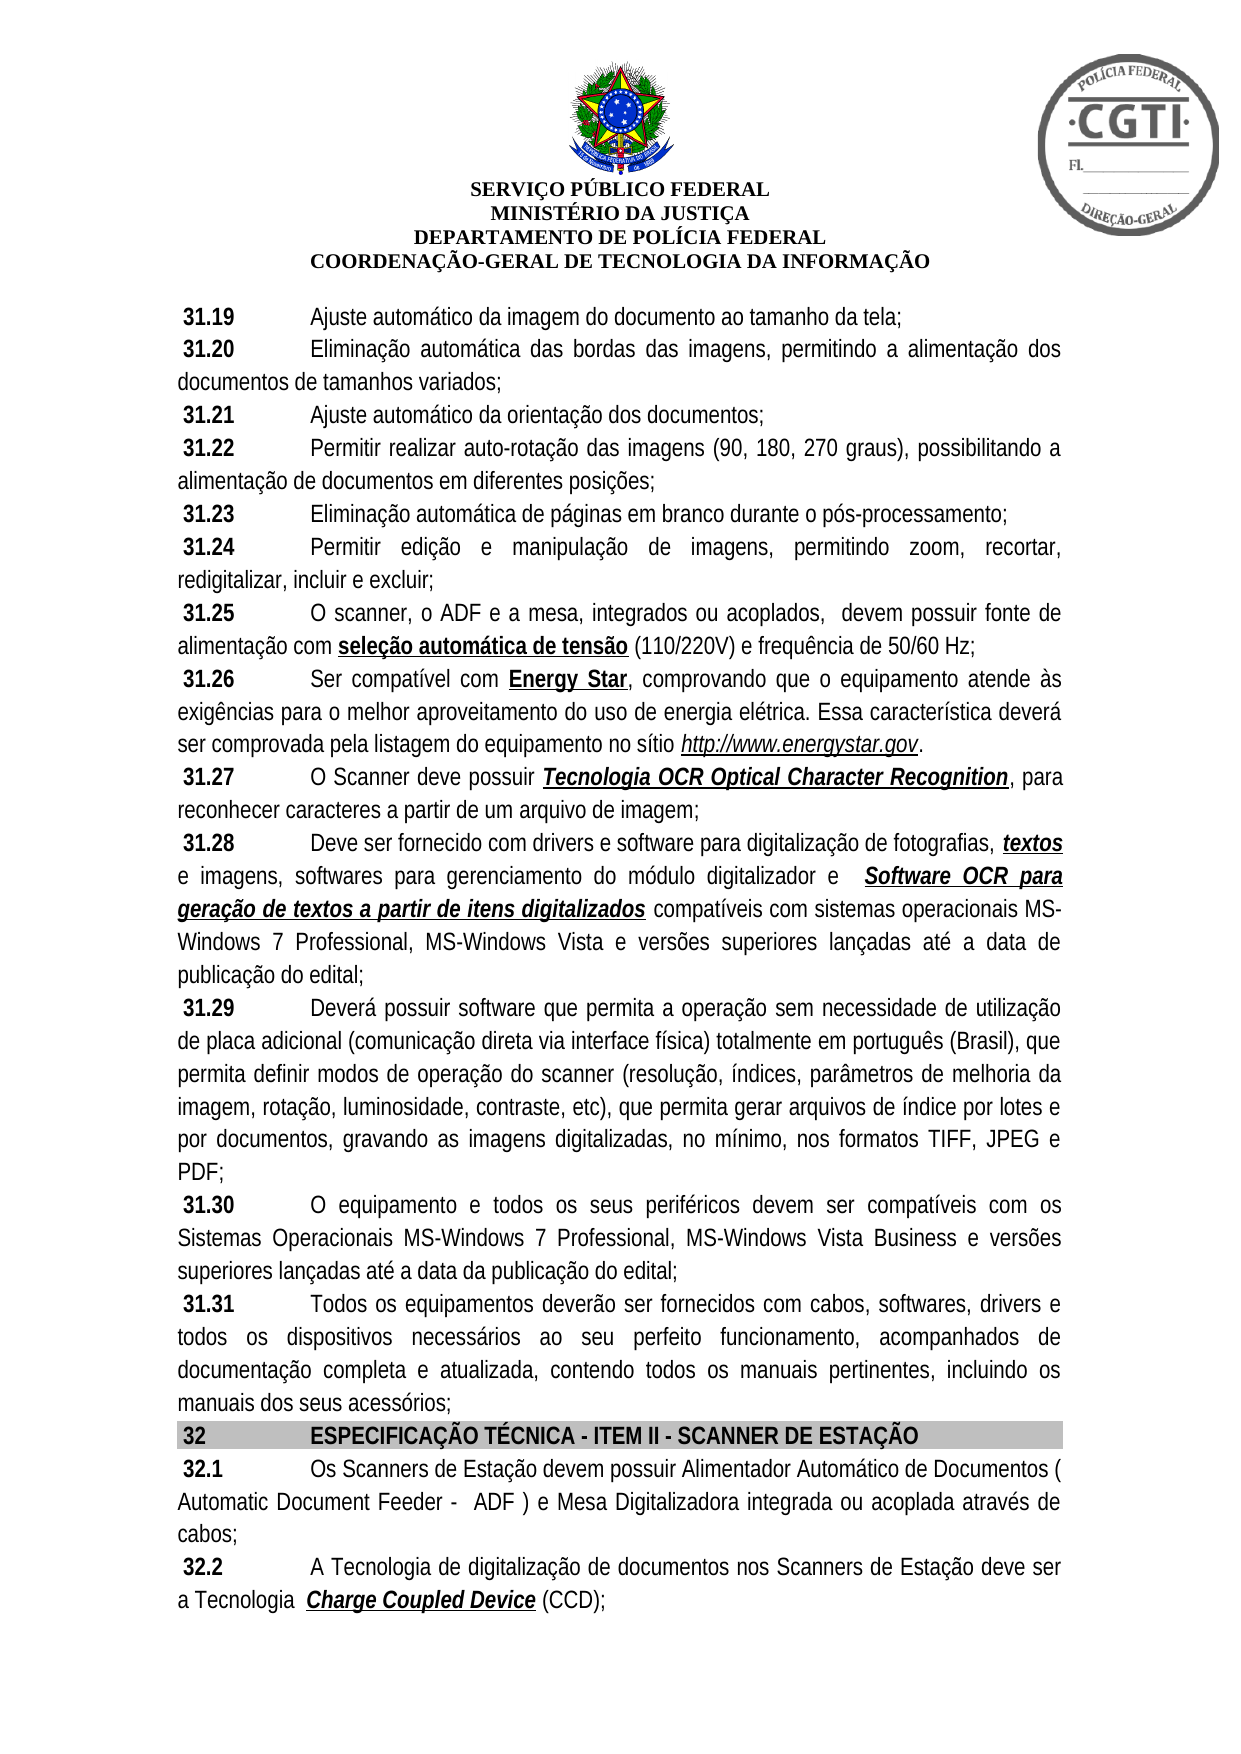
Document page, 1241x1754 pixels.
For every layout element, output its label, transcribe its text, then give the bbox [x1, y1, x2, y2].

subtitle Permitir realizar auto-rotação das imagens (90, 180, 270 graus), possibilitando a alimentação de documentos em diferentes posições; [177, 433, 1063, 495]
picture [1037, 54, 1219, 236]
subtitle Os Scanners de Estação devem possuir Alimentador Automático de Documentos ( Automatic Document Feeder - ADF ) e Mesa Digitalizadora integrada ou acoplada através de cabos; [177, 1454, 1063, 1548]
subtitle O scanner, o ADF e a mesa, integrados ou acoplados, devem possuir fonte de alimentação com seleção automática de tensão (110/220V) e frequência de 50/60 Hz; [177, 598, 1063, 659]
subtitle Permitir edição e manipulação de imagens, permitindo zoom, recortar, redigitalizar, incluir e excluir; [177, 532, 1063, 593]
subtitle Ajuste automático da orientação dos documentos; [177, 400, 1063, 429]
subtitle ESPECIFICAÇÃO TÉCNICA - ITEM II - SCANNER DE ESTAÇÃO [177, 1421, 1063, 1449]
subtitle A Tecnologia de digitalização de documentos nos Scanners de Estação deve ser a Tecnologia Charge Coupled Device (CCD); [177, 1552, 1063, 1614]
subtitle Eliminação automática de páginas em branco durante o pós-processamento; [177, 499, 1063, 528]
subtitle O equipamento e todos os seus periféricos devem ser compatíveis com os Sistemas Operacionais MS-Windows 7 Professional, MS-Windows Vista Business e versões superiores lançadas até a data da publicação do edital; [177, 1190, 1063, 1285]
subtitle Deve ser fornecido com drivers e software para digitalização de fotografias, textos e imagens, softwares para gerenciamento do módulo digitalizador e Software OCR para geração de textos a partir de itens digitalizados compatíveis com sistemas operacionais MS-Windows 7 Professional, MS-Windows Vista e versões superiores lançadas até a data de publicação do edital; [177, 828, 1063, 988]
subtitle O Scanner deve possuir Tecnologia OCR Optical Character Recognition, para reconhecer caracteres a partir de um arquivo de imagem; [177, 762, 1063, 824]
subtitle Deverá possuir software que permita a operação sem necessidade de utilização de placa adicional (comunicação direta via interface física) totalmente em português (Brasil), que permita definir modos de operação do scanner (resolução, índices, parâmetros de melhoria da imagem, rotação, luminosidade, contraste, etc), que permita gerar arquivos de índice por lotes e por documentos, gravando as imagens digitalizadas, no mínimo, nos formatos TIFF, JPEG e PDF; [177, 993, 1063, 1186]
subtitle Todos os equipamentos deverão ser fornecidos com cabos, softwares, drivers e todos os dispositivos necessários ao seu perfeito funcionamento, acompanhados de documentação completa e atualizada, contendo todos os manuais pertinentes, incluindo os manuais dos seus acessórios; [177, 1289, 1063, 1416]
picture [563, 59, 677, 177]
subtitle Ser compatível com Energy Star, comprovando que o equipamento atende às exigências para o melhor aproveitamento do uso de energia elétrica. Essa característica deverá ser comprovada pela listagem do equipamento no sítio http://www.energystar.gov. [177, 664, 1063, 758]
subtitle Eliminação automática das bordas das imagens, permitindo a alimentação dos documentos de tamanhos variados; [177, 334, 1063, 396]
subtitle Ajuste automático da imagem do documento ao tamanho da tela; [177, 302, 1063, 330]
